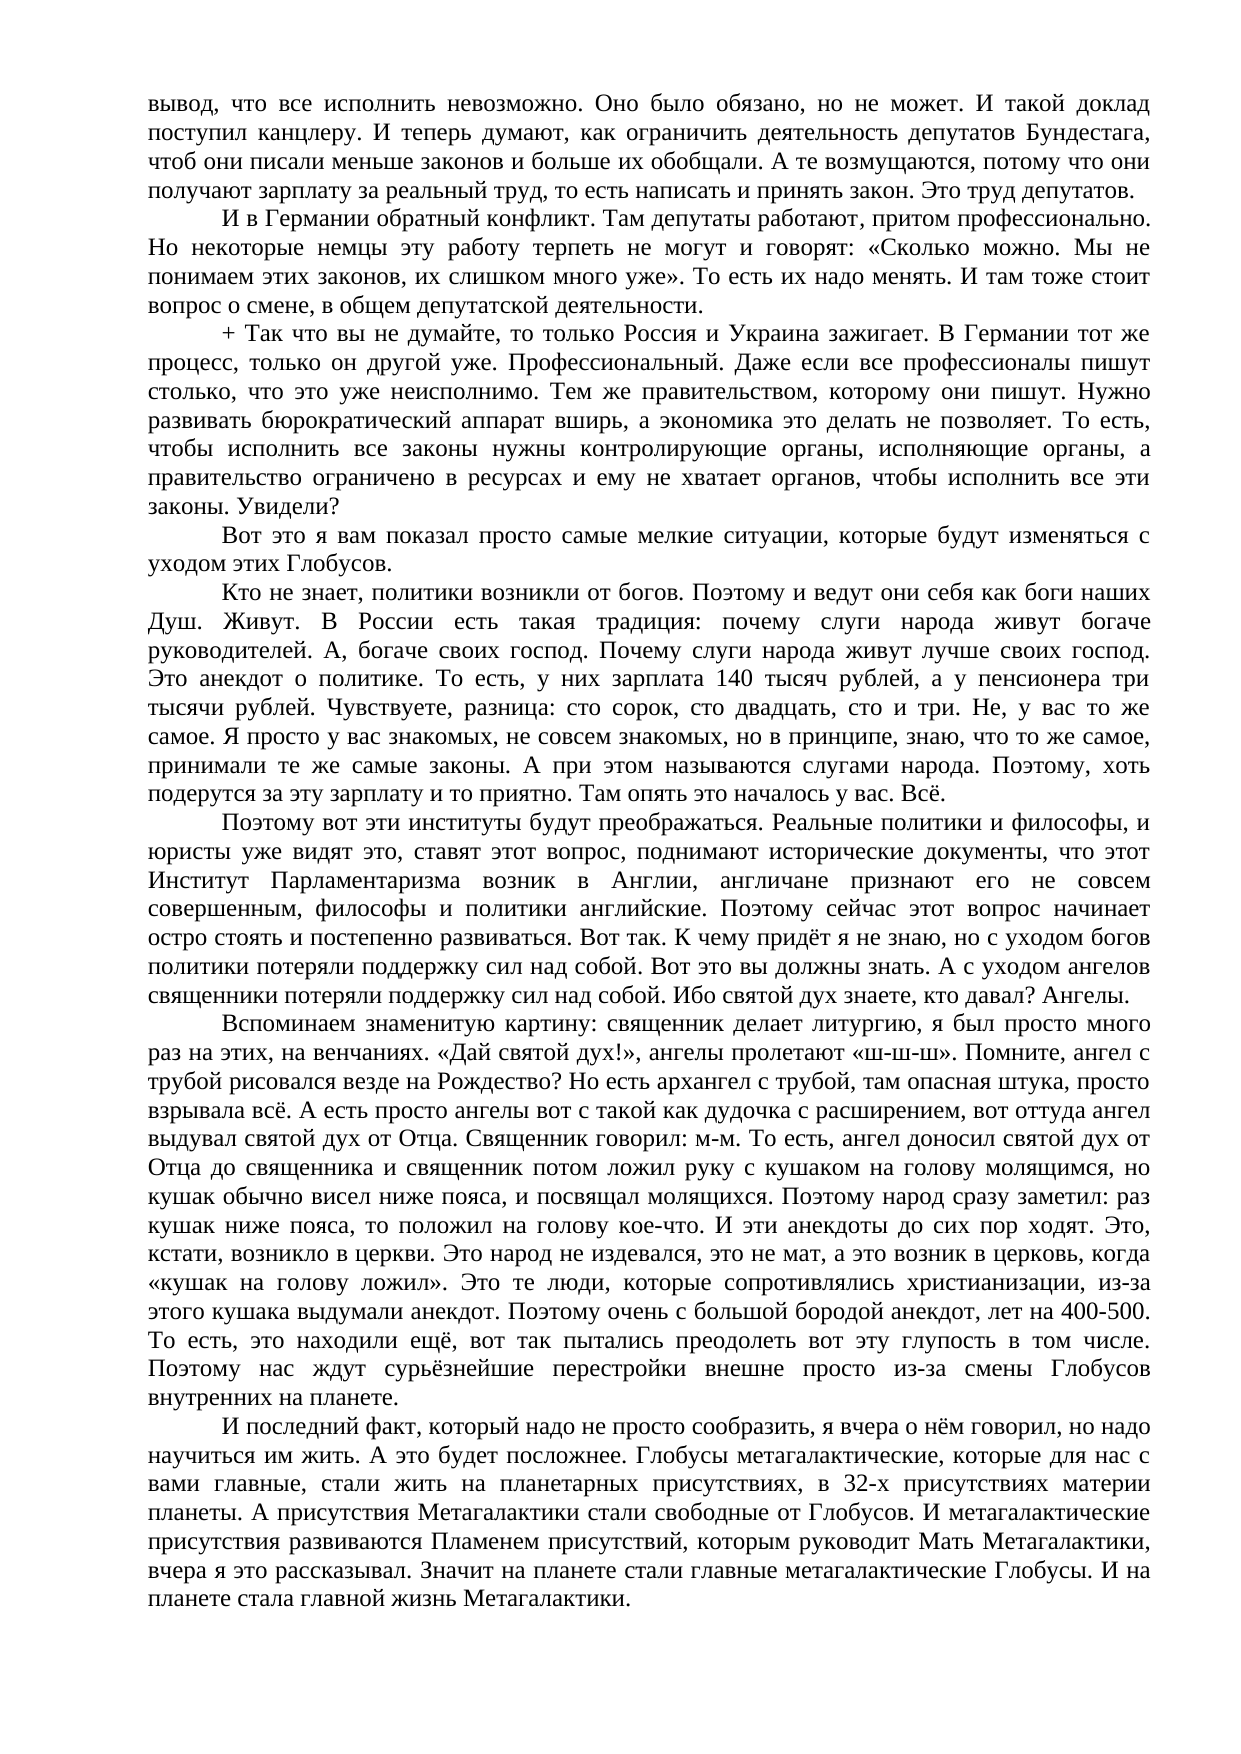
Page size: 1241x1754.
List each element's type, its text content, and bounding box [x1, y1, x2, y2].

text Вспоминаем знаменитую картину: священник делает литургию, я был просто много раз на этих, на венчаниях. «Дай святой дух!», ангелы пролетают «ш-ш-ш». Помните, ангел с трубой рисовался везде на Рождество? Но есть архангел с трубой, там опасная штука, просто взрывала всё. А есть просто ангелы вот с такой как дудочка с расширением, вот оттуда ангел выдувал святой дух от Отца. Священник говорил: м-м. То есть, ангел доносил святой дух от Отца до священника и священник потом ложил руку с кушаком на голову молящимся, но кушак обычно висел ниже пояса, и посвящал молящихся. Поэтому народ сразу заметил: раз кушак ниже пояса, то положил на голову кое-что. И эти анекдоты до сих пор ходят. Это, кстати, возникло в церкви. Это народ не издевался, это не мат, а это возник в церковь, когда «кушак на голову ложил». Это те люди, которые сопротивлялись христианизации, из-за этого кушака выдумали анекдот. Поэтому очень с большой бородой анекдот, лет на 400-500. То есть, это находили ещё, вот так пытались преодолеть вот эту глупость в том числе. Поэтому нас ждут сурьёзнейшие перестройки внешне просто из-за смены Глобусов внутренних на планете. [148, 1008, 1152, 1411]
text Кто не знает, политики возникли от богов. Поэтому и ведут они себя как боги наших Душ. Живут. В России есть такая традиция: почему слуги народа живут богаче руководителей. А, богаче своих господ. Почему слуги народа живут лучше своих господ. Это анекдот о политике. То есть, у них зарплата 140 тысяч рублей, а у пенсионера три тысячи рублей. Чувствуете, разница: сто сорок, сто двадцать, сто и три. Не, у вас то же самое. Я просто у вас знакомых, не совсем знакомых, но в принципе, знаю, что то же самое, принимали те же самые законы. А при этом называются слугами народа. Поэтому, хоть подерутся за эту зарплату и то приятно. Там опять это началось у вас. Всё. [148, 577, 1152, 807]
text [148, 88, 1152, 203]
text Вот это я вам показал просто самые мелкие ситуации, которые будут изменяться с уходом этих Глобусов. [148, 520, 1152, 577]
text + Так что вы не думайте, то только Россия и Украина зажигает. В Германии тот же процесс, только он другой уже. Профессиональный. Даже если все профессионалы пишут столько, что это уже неисполнимо. Тем же правительством, которому они пишут. Нужно развивать бюрократический аппарат вширь, а экономика это делать не позволяет. То есть, чтобы исполнить все законы нужны контролирующие органы, исполняющие органы, а правительство ограничено в ресурсах и ему не хватает органов, чтобы исполнить все эти законы. Увидели? [148, 318, 1152, 520]
text Поэтому вот эти институты будут преображаться. Реальные политики и философы, и юристы уже видят это, ставят этот вопрос, поднимают исторические документы, что этот Институт Парламентаризма возник в Англии, англичане признают его не совсем совершенным, философы и политики английские. Поэтому сейчас этот вопрос начинает остро стоять и постепенно развиваться. Вот так. К чему придёт я не знаю, но с уходом богов политики потеряли поддержку сил над собой. Вот это вы должны знать. А с уходом ангелов священники потеряли поддержку сил над собой. Ибо святой дух знаете, кто давал? Ангелы. [148, 807, 1152, 1008]
text И в Германии обратный конфликт. Там депутаты работают, притом профессионально. Но некоторые немцы эту работу терпеть не могут и говорят: «Сколько можно. Мы не понимаем этих законов, их слишком много уже». То есть их надо менять. И там тоже стоит вопрос о смене, в общем депутатской деятельности. [148, 203, 1152, 318]
text И последний факт, который надо не просто сообразить, я вчера о нём говорил, но надо научиться им жить. А это будет посложнее. Глобусы метагалактические, которые для нас с вами главные, стали жить на планетарных присутствиях, в 32-х присутствиях материи планеты. А присутствия Метагалактики стали свободные от Глобусов. И метагалактические присутствия развиваются Пламенем присутствий, которым руководит Мать Метагалактики, вчера я это рассказывал. Значит на планете стали главные метагалактические Глобусы. И на планете стала главной жизнь Метагалактики. [148, 1411, 1152, 1612]
